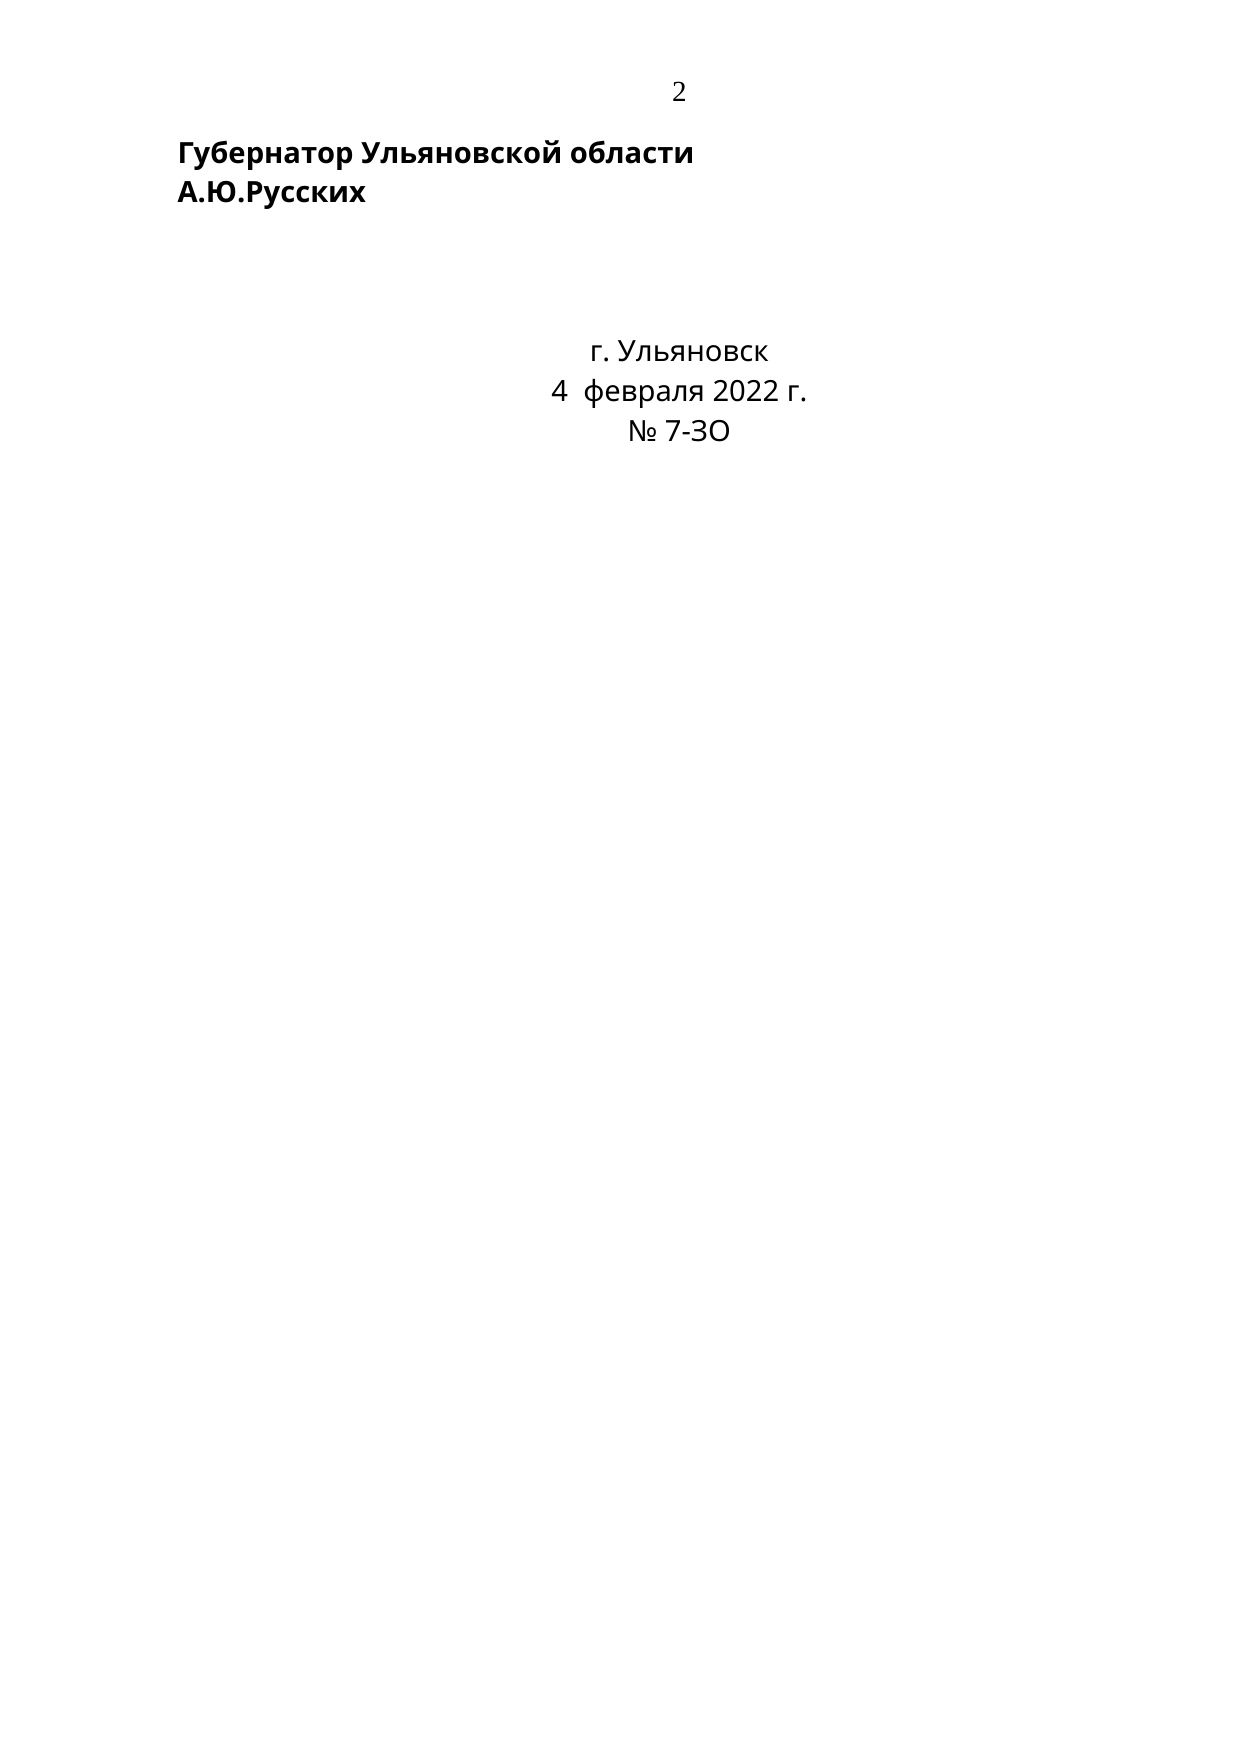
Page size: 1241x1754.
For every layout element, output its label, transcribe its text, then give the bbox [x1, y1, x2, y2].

text г. Ульяновск [177, 331, 1181, 370]
text Губернатор Ульяновской области А.Ю.Русских [177, 132, 1181, 211]
text 4 февраля 2022 г. [177, 370, 1181, 410]
text № 7-ЗО [177, 410, 1181, 449]
